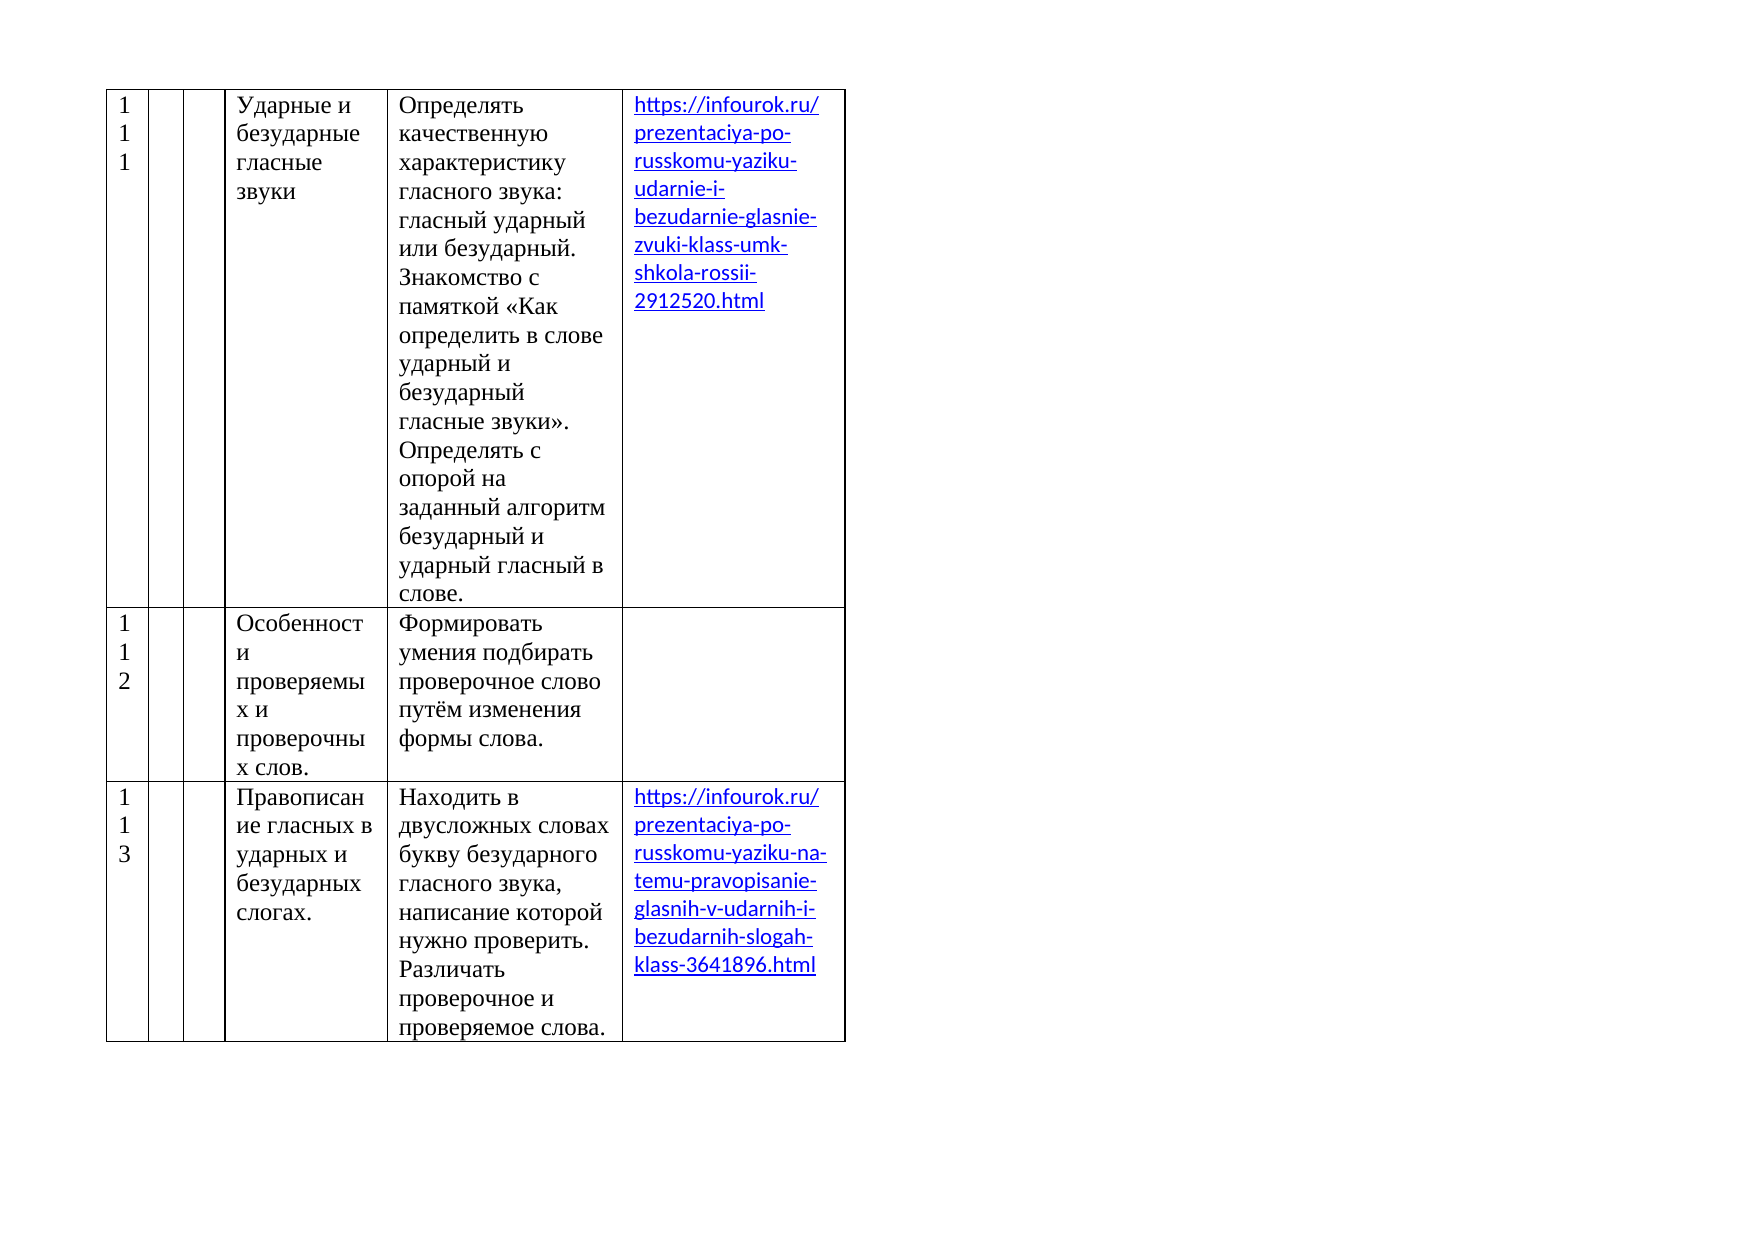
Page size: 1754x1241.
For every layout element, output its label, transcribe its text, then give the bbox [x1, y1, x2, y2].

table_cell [226, 782, 387, 1041]
table_cell [149, 782, 183, 1041]
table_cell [623, 782, 844, 1041]
table_cell Определять качественную характеристику гласного звука: гласный ударный или безударный. Знакомство с памяткой «Как определить в слове ударный и безударный гласные звуки». Определять с опорой на заданный алгоритм безударный и ударный гласный в слове. [388, 90, 622, 607]
table_cell [149, 608, 183, 781]
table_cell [226, 90, 387, 607]
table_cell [388, 782, 622, 1041]
table_cell [149, 90, 183, 607]
table_cell [184, 608, 224, 781]
table_cell Формировать умения подбирать проверочное слово путём изменения формы слова. [388, 608, 622, 781]
table_cell Особенности проверяемых и проверочных слов. [226, 608, 387, 781]
table_cell [184, 90, 224, 607]
table_cell 111 [107, 90, 148, 607]
table_cell [623, 608, 844, 781]
table_cell 112 [107, 608, 148, 781]
table_cell https://infourok.ru/prezentaciya-po-russkomu-yaziku-udarnie-i-bezudarnie-glasnie-zvuki-klass-umk-shkola-rossii-2912520.html [623, 90, 844, 607]
table_cell [184, 782, 224, 1041]
table_cell 113 [107, 782, 148, 1041]
